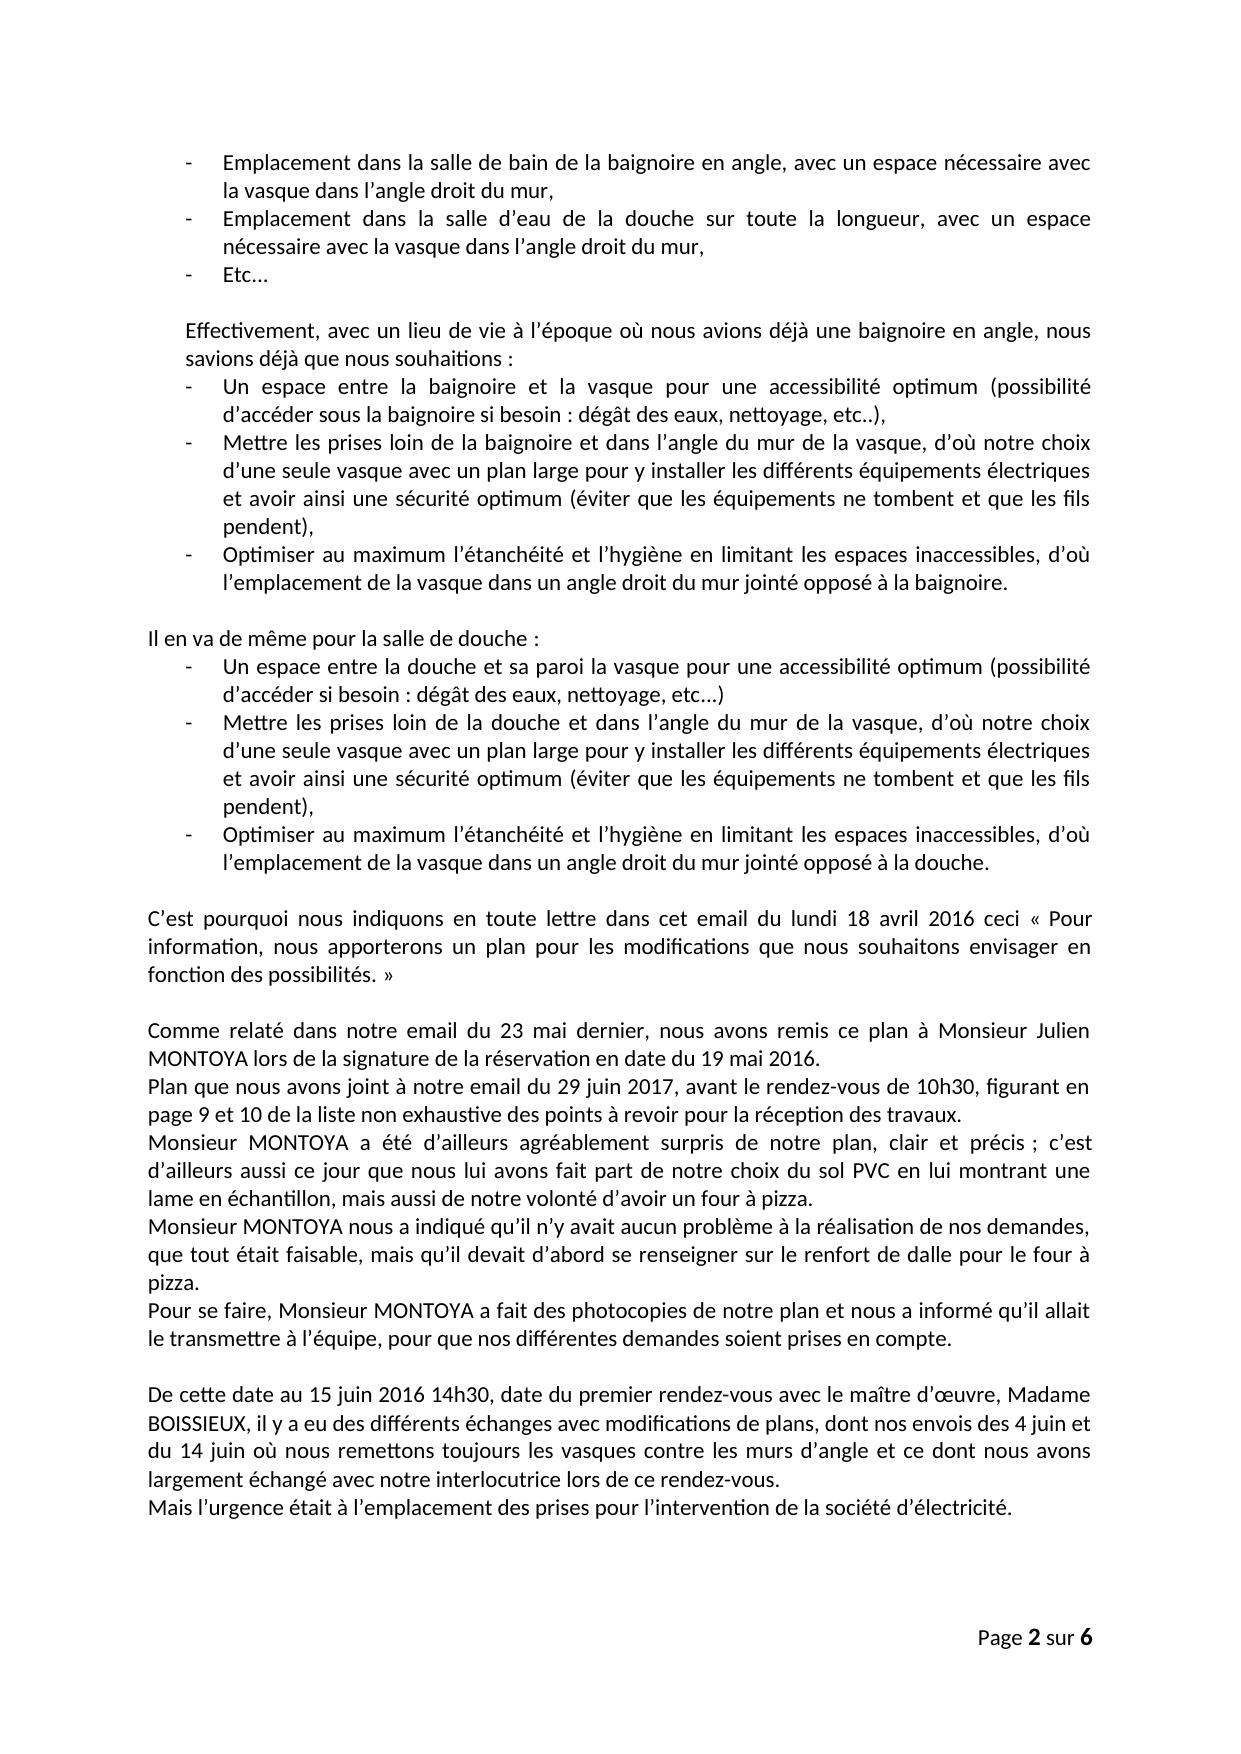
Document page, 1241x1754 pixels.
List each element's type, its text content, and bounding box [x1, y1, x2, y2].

text Comme relaté dans notre email du 23 mai dernier, nous avons remis ce plan à Monsieur Julien MONTOYA lors de la signature de la réservation en date du 19 mai 2016. [148, 1016, 1092, 1072]
list Emplacement dans la salle de bain de la baignoire en angle, avec un espace nécessaire avec la vasque dans l’angle droit du mur, [185, 148, 1092, 204]
text Il en va de même pour la salle de douche : [148, 624, 1092, 652]
list Optimiser au maximum l’étanchéité et l’hygiène en limitant les espaces inaccessibles, d’où l’emplacement de la vasque dans un angle droit du mur jointé opposé à la baignoire. [185, 540, 1092, 596]
text C’est pourquoi nous indiquons en toute lettre dans cet email du lundi 18 avril 2016 ceci « Pour information, nous apporterons un plan pour les modifications que nous souhaitons envisager en fonction des possibilités. » [148, 904, 1092, 988]
list Optimiser au maximum l’étanchéité et l’hygiène en limitant les espaces inaccessibles, d’où l’emplacement de la vasque dans un angle droit du mur jointé opposé à la douche. [185, 820, 1092, 876]
text Plan que nous avons joint à notre email du 29 juin 2017, avant le rendez-vous de 10h30, figurant en page 9 et 10 de la liste non exhaustive des points à revoir pour la réception des travaux. [148, 1072, 1092, 1128]
list Mettre les prises loin de la baignoire et dans l’angle du mur de la vasque, d’où notre choix d’une seule vasque avec un plan large pour y installer les différents équipements électriques et avoir ainsi une sécurité optimum (éviter que les équipements ne tombent et que les fils pendent), [185, 428, 1092, 540]
text Mais l’urgence était à l’emplacement des prises pour l’intervention de la société d’électricité. [148, 1493, 1092, 1521]
text Monsieur MONTOYA nous a indiqué qu’il n’y avait aucun problème à la réalisation de nos demandes, que tout était faisable, mais qu’il devait d’abord se renseigner sur le renfort de dalle pour le four à pizza. [148, 1212, 1092, 1297]
text Effectivement, avec un lieu de vie à l’époque où nous avions déjà une baignoire en angle, nous savions déjà que nous souhaitions : [185, 316, 1092, 372]
list Un espace entre la douche et sa paroi la vasque pour une accessibilité optimum (possibilité d’accéder si besoin : dégât des eaux, nettoyage, etc...) [185, 652, 1092, 708]
text Pour se faire, Monsieur MONTOYA a fait des photocopies de notre plan et nous a informé qu’il allait le transmettre à l’équipe, pour que nos différentes demandes soient prises en compte. [148, 1297, 1092, 1353]
text Monsieur MONTOYA a été d’ailleurs agréablement surpris de notre plan, clair et précis ; c’est d’ailleurs aussi ce jour que nous lui avons fait part de notre choix du sol PVC en lui montrant une lame en échantillon, mais aussi de notre volonté d’avoir un four à pizza. [148, 1128, 1092, 1212]
list Un espace entre la baignoire et la vasque pour une accessibilité optimum (possibilité d’accéder sous la baignoire si besoin : dégât des eaux, nettoyage, etc..), [185, 372, 1092, 428]
list Emplacement dans la salle d’eau de la douche sur toute la longueur, avec un espace nécessaire avec la vasque dans l’angle droit du mur, [185, 204, 1092, 260]
list Etc... [185, 260, 1092, 288]
list Mettre les prises loin de la douche et dans l’angle du mur de la vasque, d’où notre choix d’une seule vasque avec un plan large pour y installer les différents équipements électriques et avoir ainsi une sécurité optimum (éviter que les équipements ne tombent et que les fils pendent), [185, 708, 1092, 820]
text De cette date au 15 juin 2016 14h30, date du premier rendez-vous avec le maître d’œuvre, Madame BOISSIEUX, il y a eu des différents échanges avec modifications de plans, dont nos envois des 4 juin et du 14 juin où nous remettons toujours les vasques contre les murs d’angle et ce dont nous avons largement échangé avec notre interlocutrice lors de ce rendez-vous. [148, 1381, 1092, 1493]
